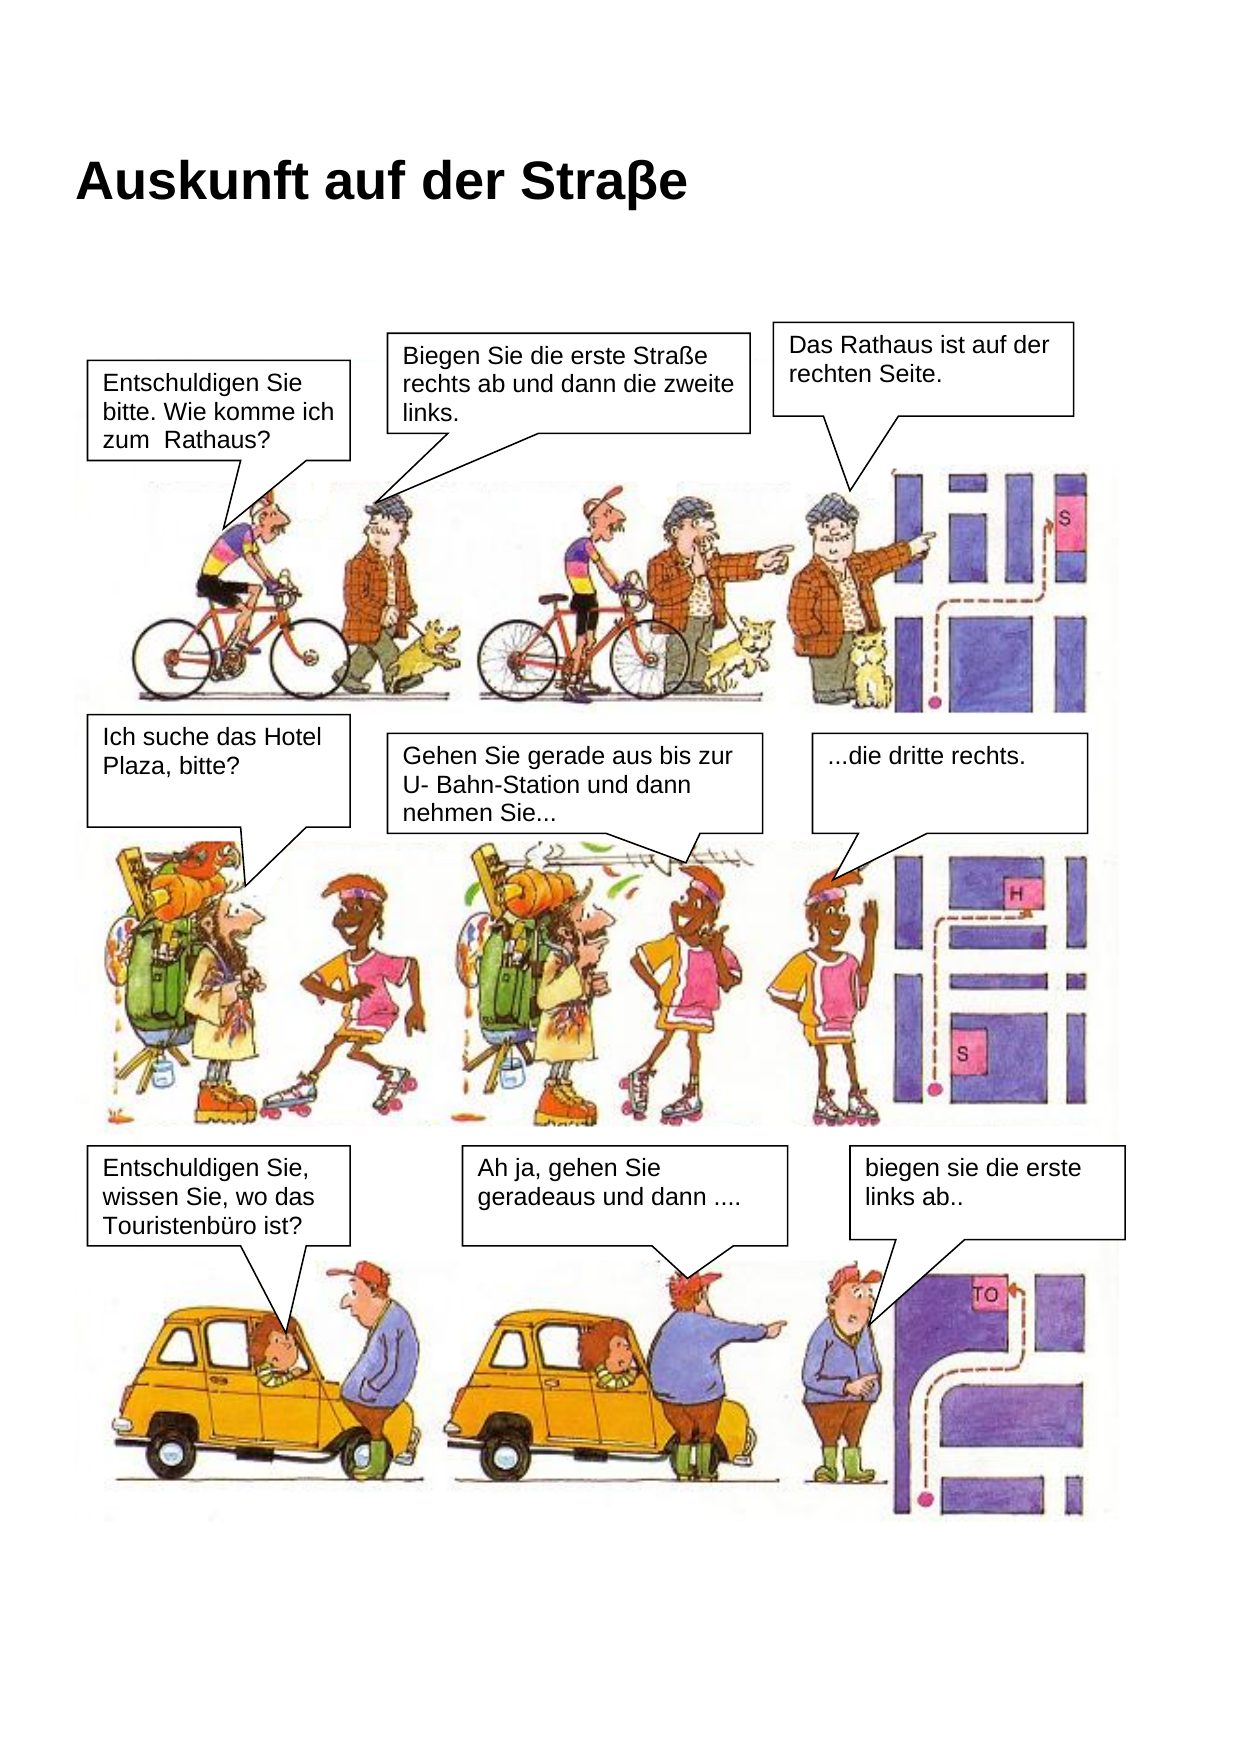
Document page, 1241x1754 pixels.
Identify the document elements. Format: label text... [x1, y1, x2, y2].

text Auskunft auf der Straβe [75, 149, 1165, 211]
picture [75, 359, 1119, 1522]
